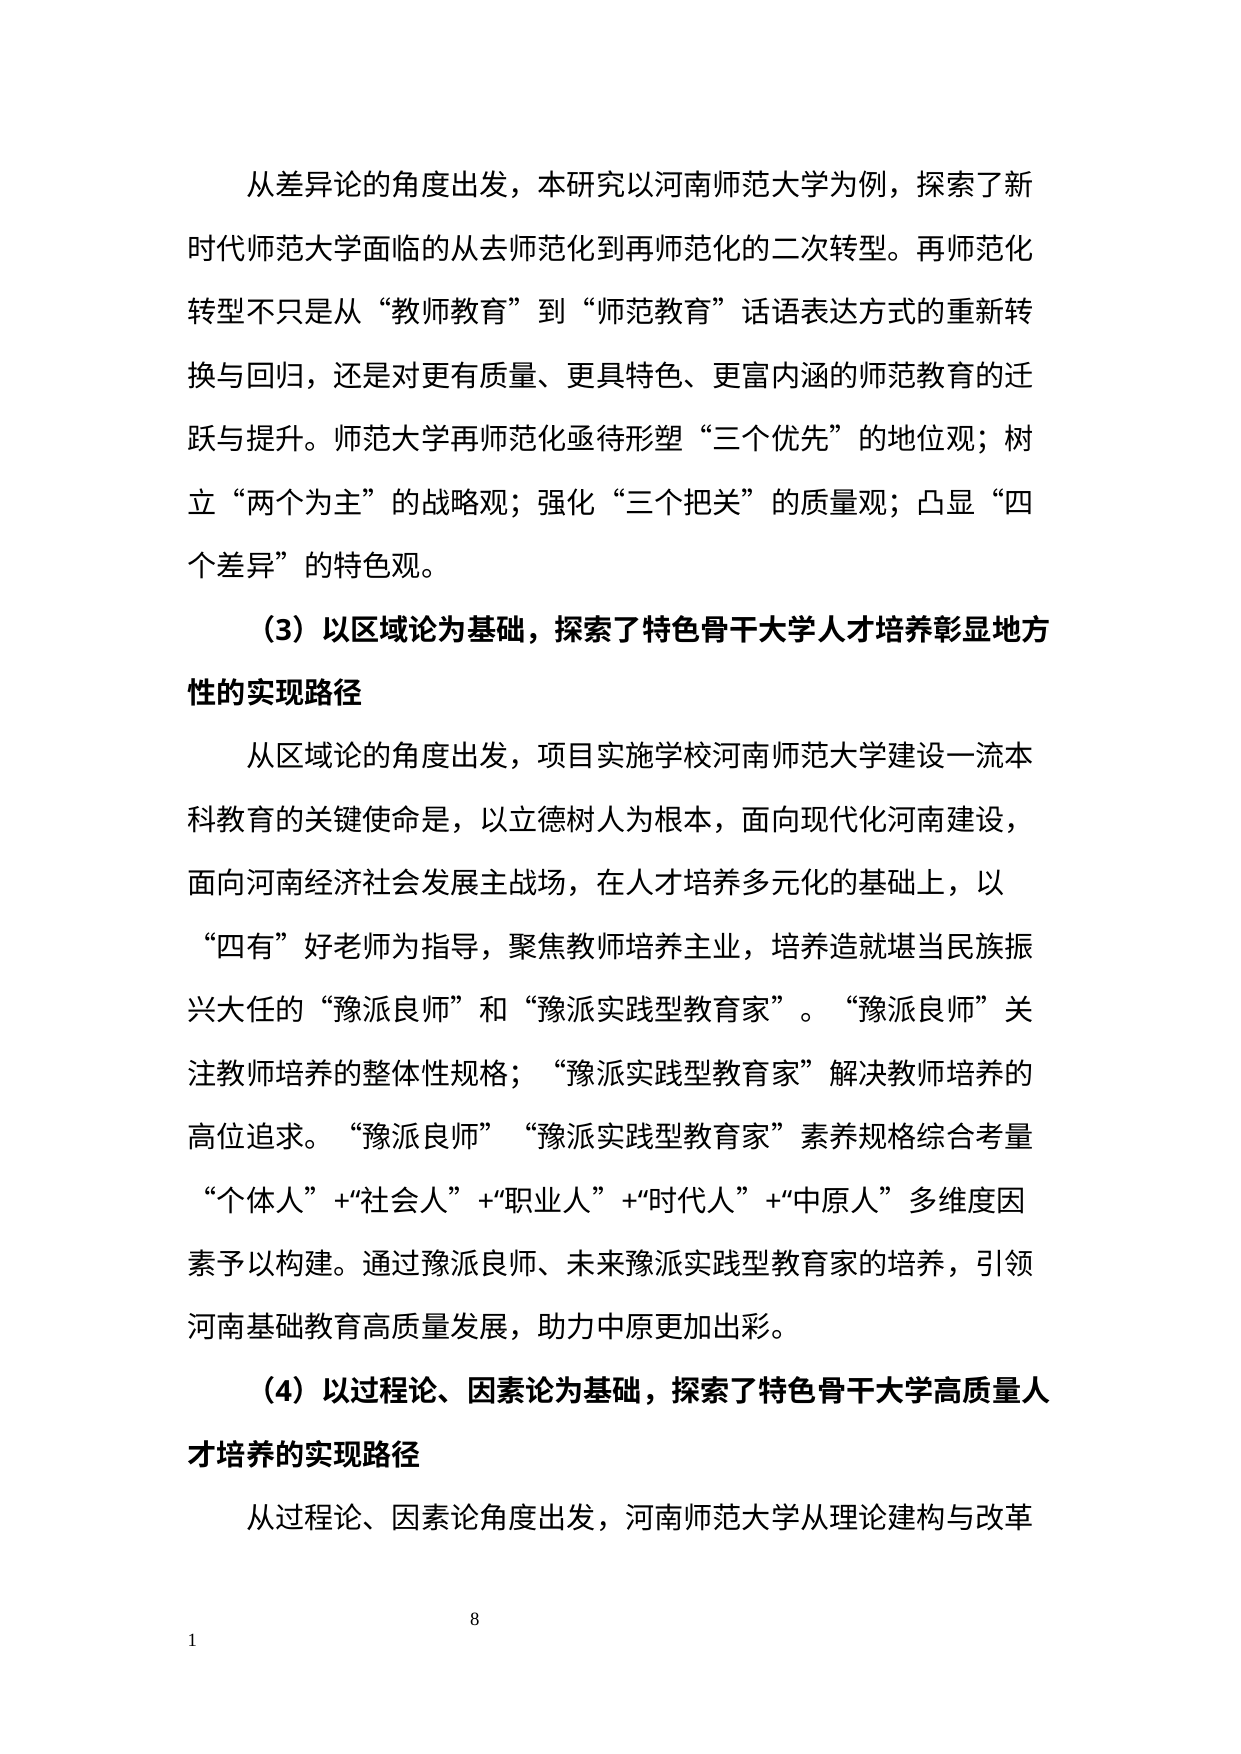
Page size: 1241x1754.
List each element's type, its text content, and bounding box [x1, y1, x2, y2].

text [187, 1494, 1053, 1537]
list 以区域论为基础，探索了特色骨干大学人才培养彰显地方性的实现路径 [187, 606, 1053, 712]
list 以过程论、因素论为基础，探索了特色骨干大学高质量人才培养的实现路径 [187, 1367, 1053, 1473]
text 从区域论的角度出发，项目实施学校河南师范大学建设一流本科教育的关键使命是，以立德树人为根本，面向现代化河南建设，面向河南经济社会发展主战场，在人才培养多元化的基础上，以“四有”好老师为指导，聚焦教师培养主业，培养造就堪当民族振兴大任的“豫派良师”和“豫派实践型教育家”。“豫派良师”关注教师培养的整体性规格；“豫派实践型教育家”解决教师培养的高位追求。“豫派良师”“豫派实践型教育家”素养规格综合考量“个体人”+“社会人”+“职业人”+“时代人”+“中原人”多维度因素予以构建。通过豫派良师、未来豫派实践型教育家的培养，引领河南基础教育高质量发展，助力中原更加出彩。 [187, 733, 1053, 1346]
text 从差异论的角度出发，本研究以河南师范大学为例，探索了新时代师范大学面临的从去师范化到再师范化的二次转型。再师范化转型不只是从“教师教育”到“师范教育”话语表达方式的重新转换与回归，还是对更有质量、更具特色、更富内涵的师范教育的迁跃与提升。师范大学再师范化亟待形塑“三个优先”的地位观；树立“两个为主”的战略观；强化“三个把关”的质量观；凸显“四个差异”的特色观。 [187, 162, 1053, 585]
